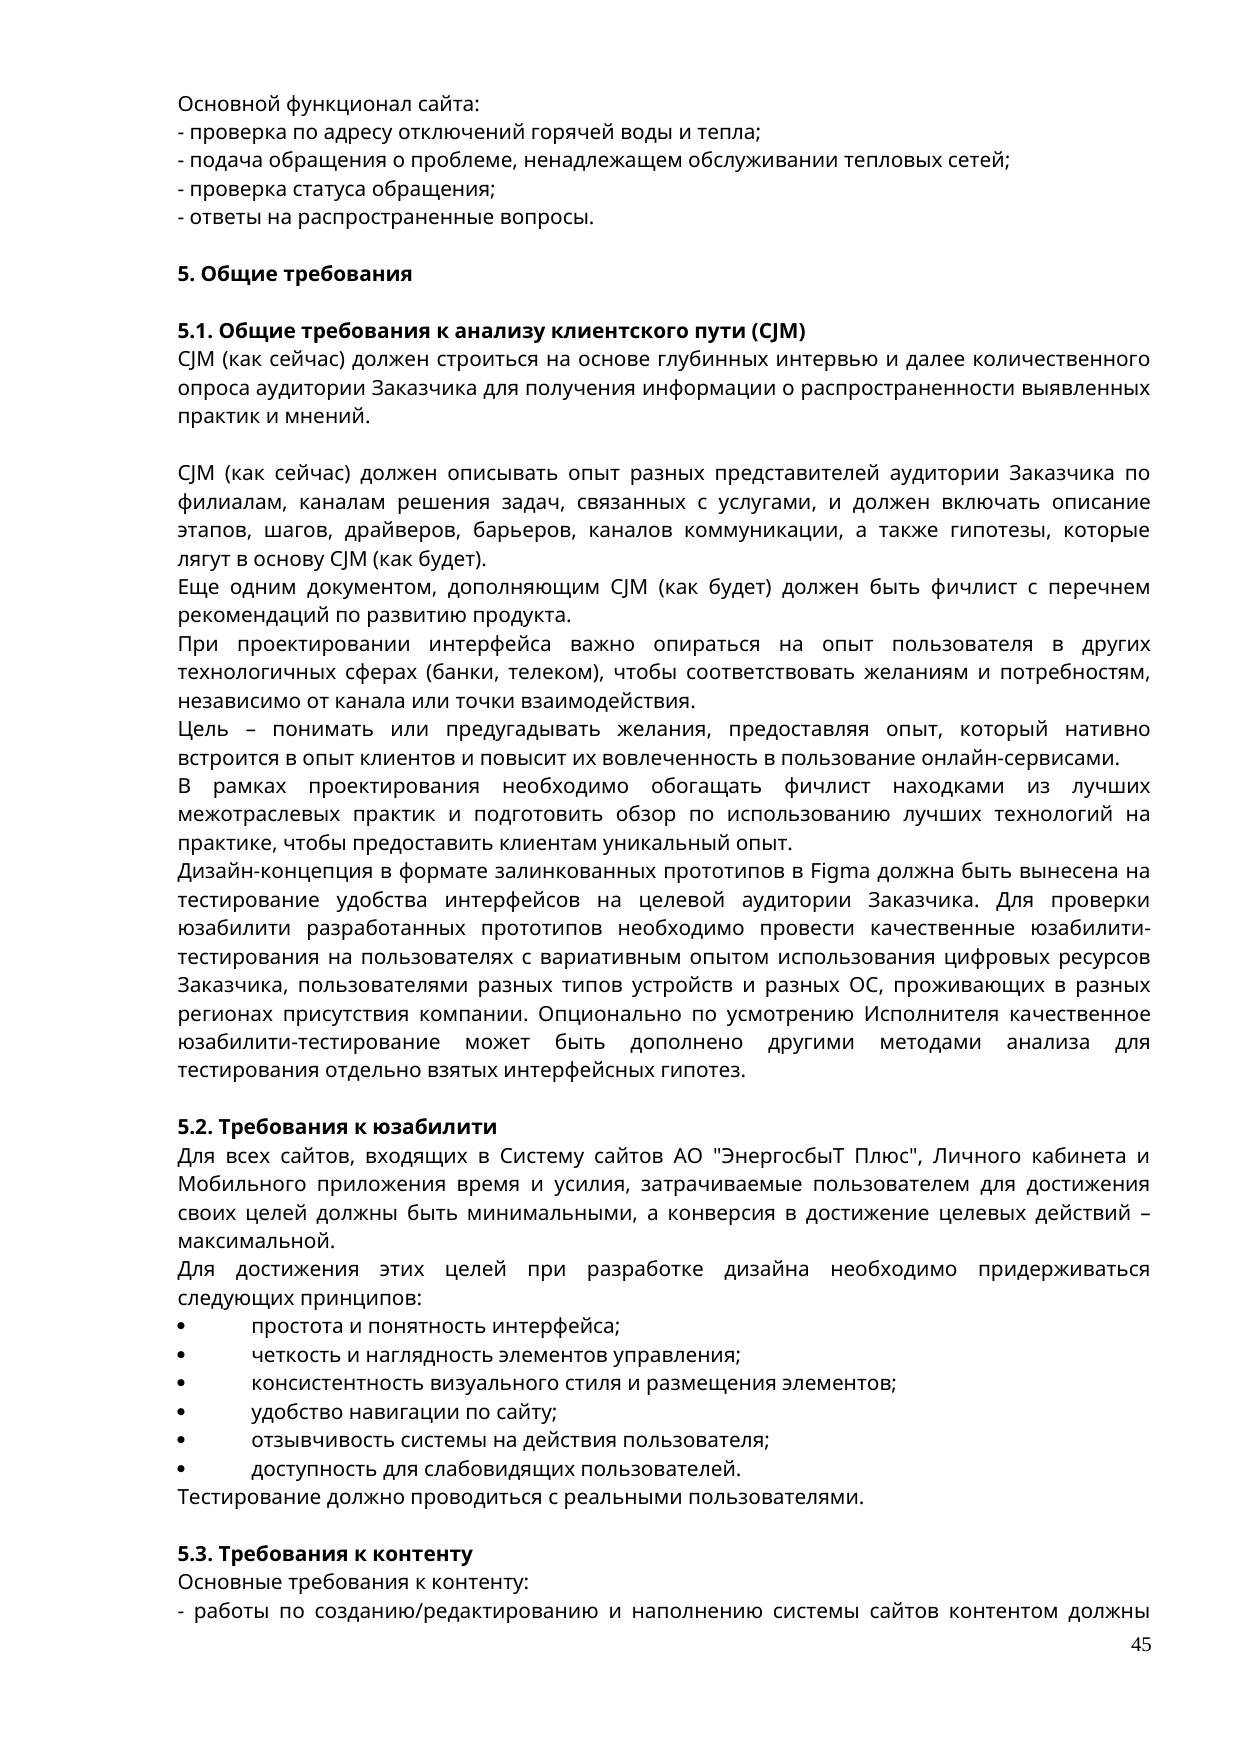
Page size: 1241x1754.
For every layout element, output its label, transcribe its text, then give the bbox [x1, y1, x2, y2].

text 5.2. Требования к юзабилити [177, 1112, 1152, 1141]
text Тестирование должно проводиться с реальными пользователями. [177, 1482, 1152, 1511]
text При проектировании интерфейса важно опираться на опыт пользователя в других технологичных сферах (банки, телеком), чтобы соответствовать желаниям и потребностям, независимо от канала или точки взаимодействия. [177, 629, 1152, 714]
list консистентность визуального стиля и размещения элементов; [177, 1368, 1152, 1397]
text 5. Общие требования [177, 259, 1152, 288]
list четкость и наглядность элементов управления; [177, 1340, 1152, 1368]
text Еще одним документом, дополняющим CJM (как будет) должен быть фичлист с перечнем рекомендаций по развитию продукта. [177, 572, 1152, 629]
text Цель – понимать или предугадывать желания, предоставляя опыт, который нативно встроится в опыт клиентов и повысит их вовлеченность в пользование онлайн-сервисами. [177, 714, 1152, 771]
text Для всех сайтов, входящих в Систему сайтов АО "ЭнергосбыТ Плюс", Личного кабинета и Мобильного приложения время и усилия, затрачиваемые пользователем для достижения своих целей должны быть минимальными, а конверсия в достижение целевых действий – максимальной. [177, 1141, 1152, 1254]
text 5.3. Требования к контенту [177, 1539, 1152, 1567]
text Для достижения этих целей при разработке дизайна необходимо придерживаться следующих принципов: [177, 1254, 1152, 1311]
list отзывчивость системы на действия пользователя; [177, 1425, 1152, 1454]
list доступность для слабовидящих пользователей. [177, 1454, 1152, 1482]
text Дизайн-концепция в формате залинкованных прототипов в Figma должна быть вынесена на тестирование удобства интерфейсов на целевой аудитории Заказчика. Для проверки юзабилити разработанных прототипов необходимо провести качественные юзабилити-тестирования на пользователях с вариативным опытом использования цифровых ресурсов Заказчика, пользователями разных типов устройств и разных ОС, проживающих в разных регионах присутствия компании. Опционально по усмотрению Исполнителя качественное юзабилити-тестирование может быть дополнено другими методами анализа для тестирования отдельно взятых интерфейсных гипотез. [177, 856, 1152, 1084]
text - подача обращения о проблеме, ненадлежащем обслуживании тепловых сетей; [177, 146, 1152, 174]
text - проверка статуса обращения; [177, 174, 1152, 202]
text - ответы на распространенные вопросы. [177, 202, 1152, 231]
text Основной функционал сайта: [177, 89, 1152, 117]
text 5.1. Общие требования к анализу клиентского пути (CJM) [177, 316, 1152, 344]
text - проверка по адресу отключений горячей воды и тепла; [177, 117, 1152, 146]
list простота и понятность интерфейса; [177, 1311, 1152, 1340]
text Основные требования к контенту: [177, 1567, 1152, 1596]
text CJM (как сейчас) должен описывать опыт разных представителей аудитории Заказчика по филиалам, каналам решения задач, связанных с услугами, и должен включать описание этапов, шагов, драйверов, барьеров, каналов коммуникации, а также гипотезы, которые лягут в основу CJM (как будет). [177, 458, 1152, 572]
text В рамках проектирования необходимо обогащать фичлист находками из лучших межотраслевых практик и подготовить обзор по использованию лучших технологий на практике, чтобы предоставить клиентам уникальный опыт. [177, 771, 1152, 856]
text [177, 1596, 1152, 1624]
list удобство навигации по сайту; [177, 1397, 1152, 1425]
text CJM (как сейчас) должен строиться на основе глубинных интервью и далее количественного опроса аудитории Заказчика для получения информации о распространенности выявленных практик и мнений. [177, 344, 1152, 430]
